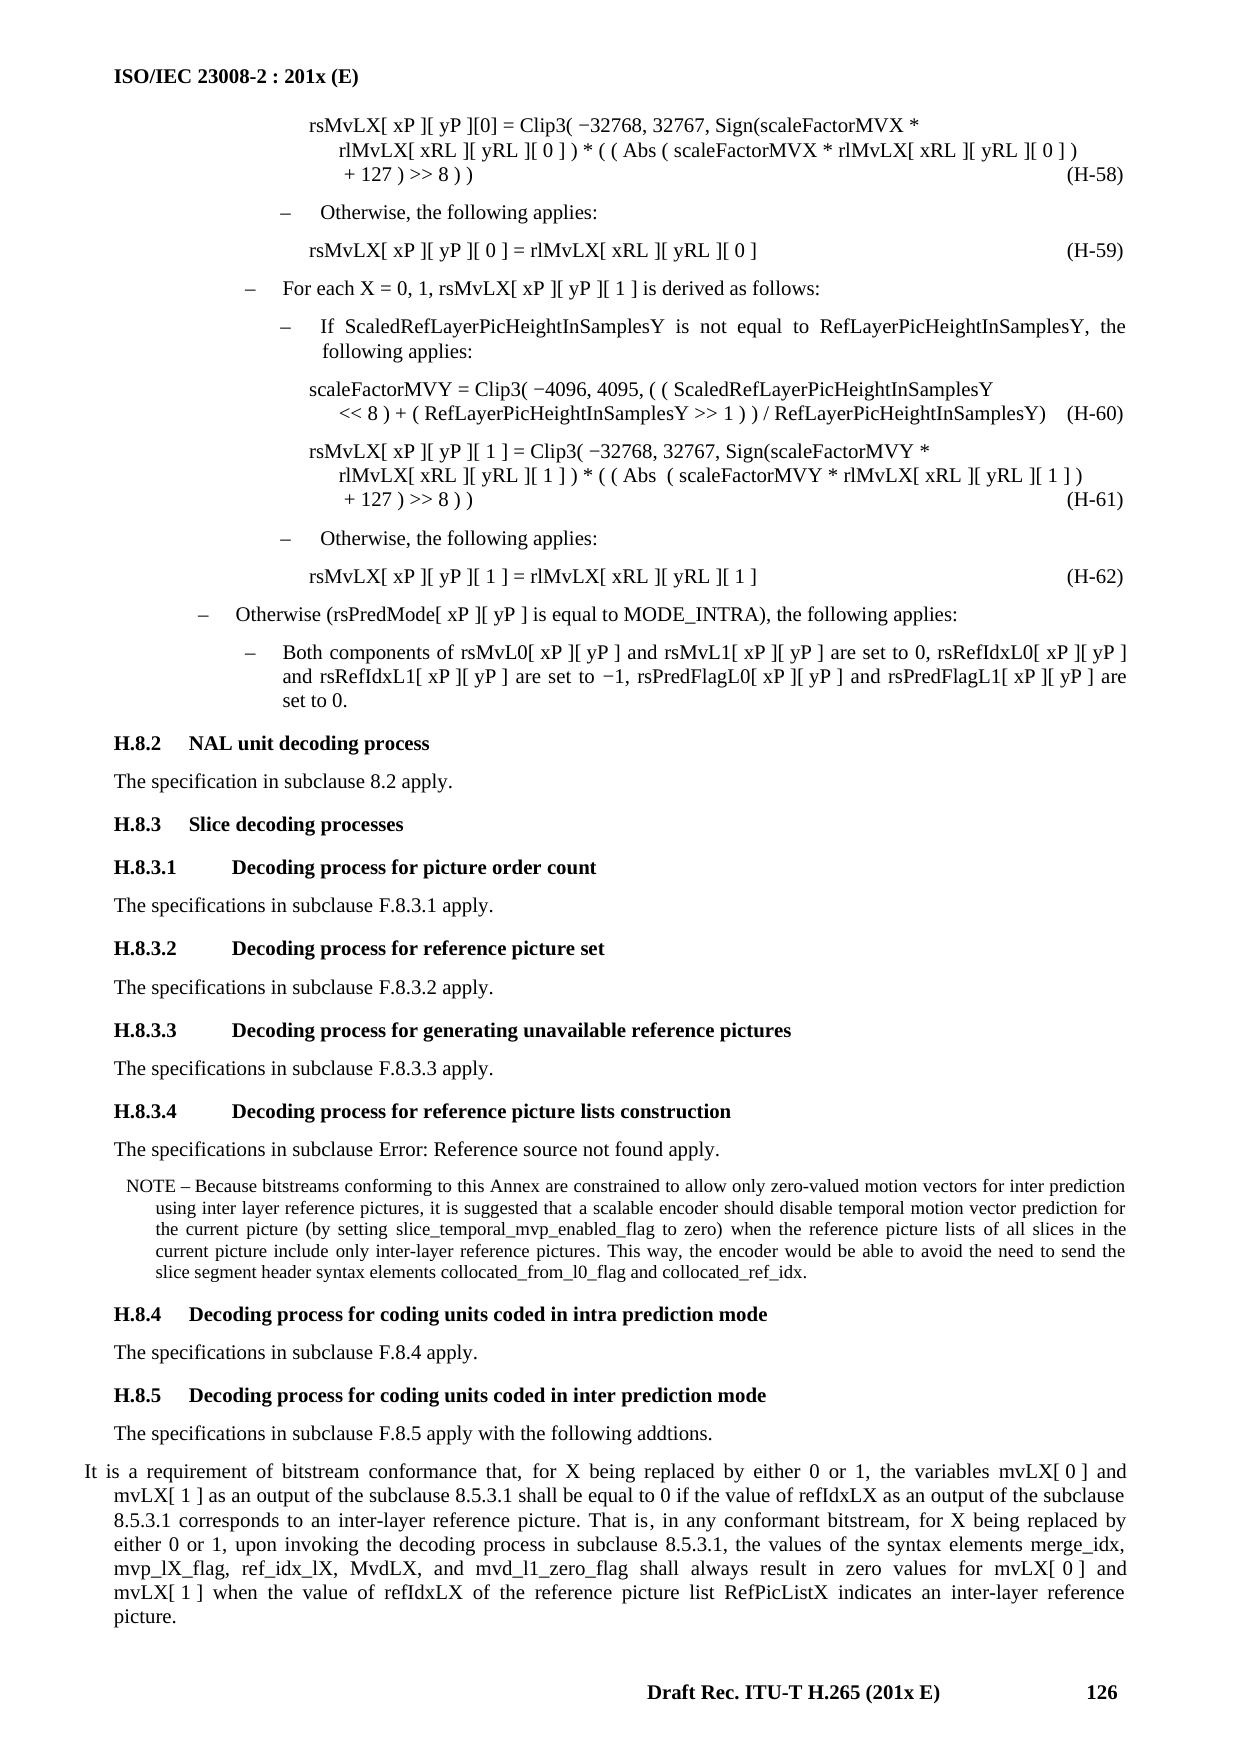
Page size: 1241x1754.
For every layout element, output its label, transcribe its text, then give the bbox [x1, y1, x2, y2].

text rsMvLX[ xP ][ yP ][ 1 ] = rlMvLX[ xRL ][ yRL ][ 1 ] (H-62) [309, 564, 1127, 588]
list Decoding process for reference picture set [113, 936, 1127, 960]
text rsMvLX[ xP ][ yP ][ 0 ] = rlMvLX[ xRL ][ yRL ][ 0 ] (H-59) [309, 238, 1127, 262]
list NAL unit decoding process [113, 731, 1127, 755]
list Otherwise, the following applies: [280, 525, 1127, 549]
text It is a requirement of bitstream conformance that, for X being replaced by either 0 or 1, the variables mvLX[ 0 ] and mvLX[ 1 ] as an output of the subclause 8.5.3.1 shall be equal to 0 if the value of refIdxLX as an output of the subclause 8.5.3.1 corresponds to an inter-layer reference picture. That is, in any conformant bitstream, for X being replaced by either 0 or 1, upon invoking the decoding process in subclause 8.5.3.1, the values of the syntax elements merge_idx, mvp_lX_flag, ref_idx_lX, MvdLX, and mvd_l1_zero_flag shall always result in zero values for mvLX[ 0 ] and mvLX[ 1 ] when the value of refIdxLX of the reference picture list RefPicListX indicates an inter-layer reference picture. [84, 1459, 1127, 1628]
text rsMvLX[ xP ][ yP ][0] = Clip3( −32768, 32767, Sign(scaleFactorMVX * rlMvLX[ xRL ][ yRL ][ 0 ] ) * ( ( Abs ( scaleFactorMVX * rlMvLX[ xRL ][ yRL ][ 0 ] ) + 127 ) >> 8 ) ) (H-58) [309, 113, 1127, 186]
text The specification in subclause 8.2 apply. [113, 769, 1127, 793]
text The specifications in subclause F.8.3.1 apply. [113, 893, 1127, 917]
text scaleFactorMVY = Clip3( −4096, 4095, ( ( ScaledRefLayerPicHeightInSamplesY << 8 ) + ( RefLayerPicHeightInSamplesY >> 1 ) ) / RefLayerPicHeightInSamplesY) (H-60) [309, 377, 1127, 425]
list For each X = 0, 1, rsMvLX[ xP ][ yP ][ 1 ] is derived as follows: [245, 276, 1127, 300]
list Slice decoding processes [113, 812, 1127, 836]
text The specifications in subclause F.8.4 apply. [113, 1340, 1127, 1364]
list Both components of rsMvL0[ xP ][ yP ] and rsMvL1[ xP ][ yP ] are set to 0, rsRefIdxL0[ xP ][ yP ] and rsRefIdxL1[ xP ][ yP ] are set to −1, rsPredFlagL0[ xP ][ yP ] and rsPredFlagL1[ xP ][ yP ] are set to 0. [245, 640, 1127, 712]
list Decoding process for coding units coded in inter prediction mode [113, 1383, 1127, 1407]
text The specifications in subclause F.8.5 apply with the following addtions. [113, 1421, 1127, 1445]
list Otherwise, the following applies: [280, 200, 1127, 224]
text rsMvLX[ xP ][ yP ][ 1 ] = Clip3( −32768, 32767, Sign(scaleFactorMVY * rlMvLX[ xRL ][ yRL ][ 1 ] ) * ( ( Abs ( scaleFactorMVY * rlMvLX[ xRL ][ yRL ][ 1 ] ) + 127 ) >> 8 ) ) (H-61) [309, 439, 1127, 511]
list If ScaledRefLayerPicHeightInSamplesY is not equal to RefLayerPicHeightInSamplesY, the following applies: [280, 314, 1127, 363]
list Decoding process for generating unavailable reference pictures [113, 1017, 1127, 1042]
text The specifications in subclause F.8.3.2 apply. [113, 974, 1127, 999]
list Decoding process for picture order count [113, 855, 1127, 879]
list Decoding process for coding units coded in intra prediction mode [113, 1302, 1127, 1326]
list Otherwise (rsPredMode[ xP ][ yP ] is equal to MODE_INTRA), the following applies: [198, 602, 1127, 626]
text NOTE – Because bitstreams conforming to this Annex are constrained to allow only zero-valued motion vectors for inter prediction using inter layer reference pictures, it is suggested that a scalable encoder should disable temporal motion vector prediction for the current picture (by setting slice_temporal_mvp_enabled_flag to zero) when the reference picture lists of all slices in the current picture include only inter-layer reference pictures. This way, the encoder would be able to avoid the need to send the slice segment header syntax elements collocated_from_l0_flag and collocated_ref_idx. [126, 1175, 1127, 1283]
text The specifications in subclause F.8.3.3 apply. [113, 1056, 1127, 1080]
list Decoding process for reference picture lists construction [113, 1099, 1127, 1123]
